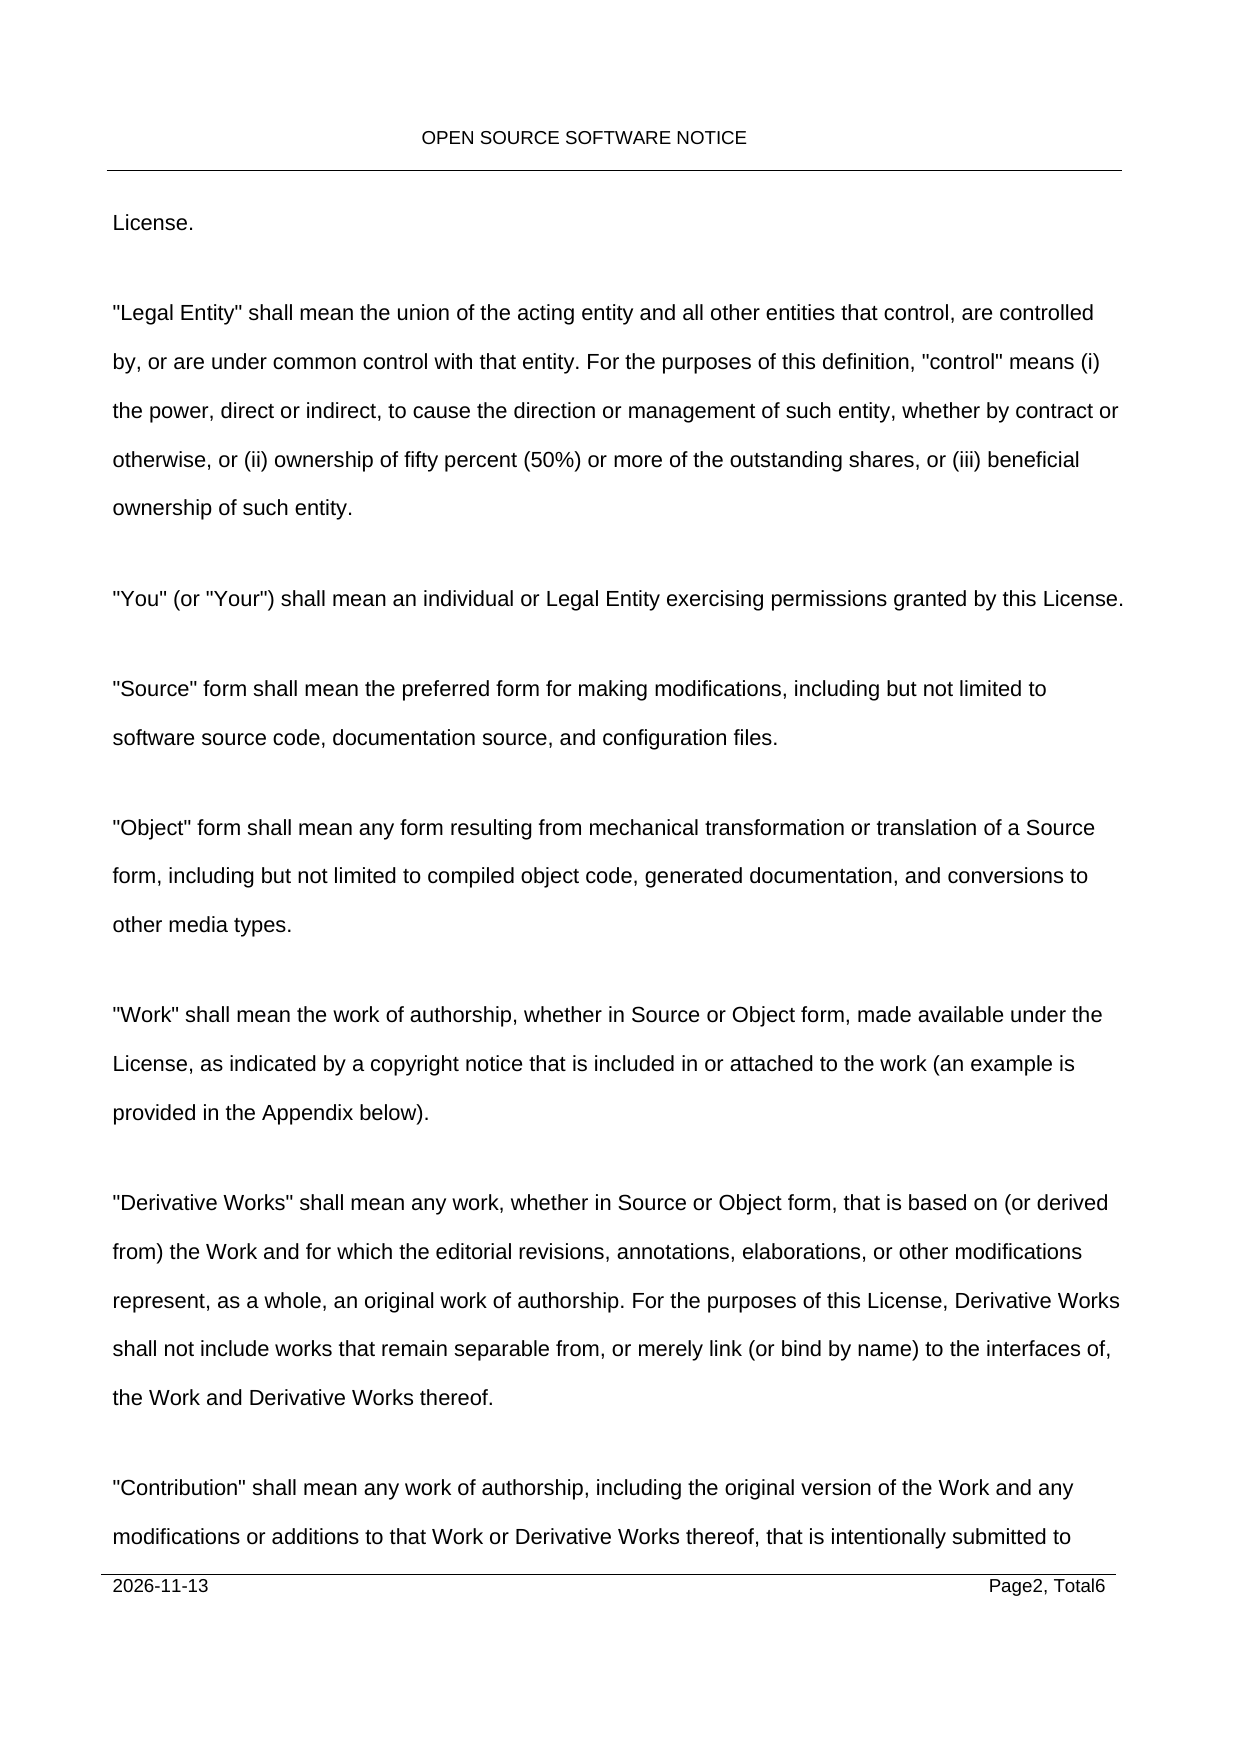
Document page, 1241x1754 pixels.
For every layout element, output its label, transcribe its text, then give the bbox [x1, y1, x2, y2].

text "You" (or "Your") shall mean an individual or Legal Entity exercising permissions granted by this License. [112, 582, 1128, 614]
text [112, 206, 1128, 239]
text "Work" shall mean the work of authorship, whether in Source or Object form, made available under the License, as indicated by a copyright notice that is included in or attached to the work (an example is provided in the Appendix below). [112, 999, 1128, 1129]
text "Source" form shall mean the preferred form for making modifications, including but not limited to software source code, documentation source, and configuration files. [112, 672, 1128, 753]
text "Legal Entity" shall mean the union of the acting entity and all other entities that control, are controlled by, or are under common control with that entity. For the purposes of this definition, "control" means (i) the power, direct or indirect, to cause the direction or management of such entity, whether by contract or otherwise, or (ii) ownership of fifty percent (50%) or more of the outstanding shares, or (iii) beneficial ownership of such entity. [112, 297, 1128, 524]
text "Derivative Works" shall mean any work, whether in Source or Object form, that is based on (or derived from) the Work and for which the editorial revisions, annotations, elaborations, or other modifications represent, as a whole, an original work of authorship. For the purposes of this License, Derivative Works shall not include works that remain separable from, or merely link (or bind by name) to the interfaces of, the Work and Derivative Works thereof. [112, 1186, 1128, 1414]
text "Object" form shall mean any form resulting from mechanical transformation or translation of a Source form, including but not limited to compiled object code, generated documentation, and conversions to other media types. [112, 811, 1128, 941]
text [112, 1472, 1128, 1553]
